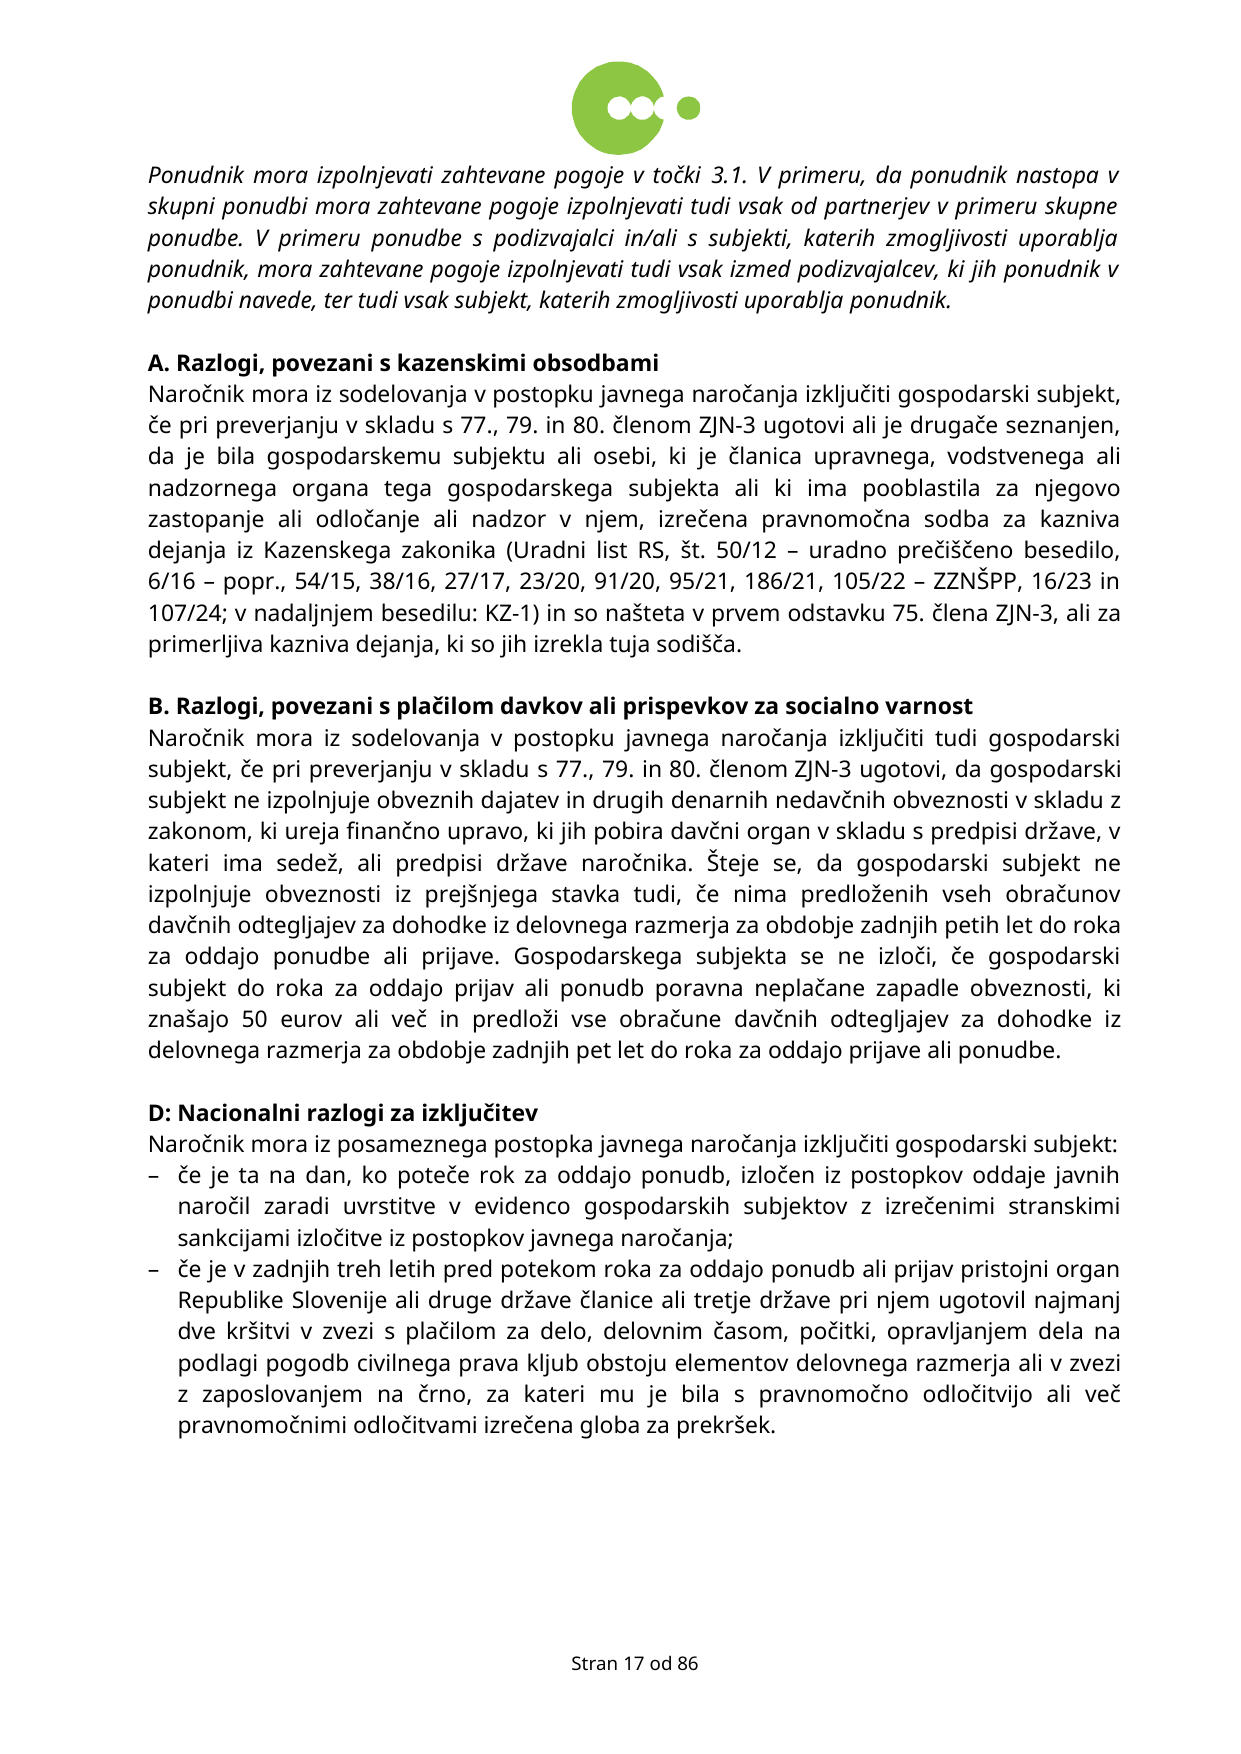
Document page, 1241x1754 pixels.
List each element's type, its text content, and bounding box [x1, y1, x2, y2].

text Ponudnik mora izpolnjevati zahtevane pogoje v točki 3.1. V primeru, da ponudnik nastopa v skupni ponudbi mora zahtevane pogoje izpolnjevati tudi vsak od partnerjev v primeru skupne ponudbe. V primeru ponudbe s podizvajalci in/ali s subjekti, katerih zmogljivosti uporablja ponudnik, mora zahtevane pogoje izpolnjevati tudi vsak izmed podizvajalcev, ki jih ponudnik v ponudbi navede, ter tudi vsak subjekt, katerih zmogljivosti uporablja ponudnik. [148, 159, 1122, 315]
list če je v zadnjih treh letih pred potekom roka za oddajo ponudb ali prijav pristojni organ Republike Slovenije ali druge države članice ali tretje države pri njem ugotovil najmanj dve kršitvi v zvezi s plačilom za delo, delovnim časom, počitki, opravljanjem dela na podlagi pogodb civilnega prava kljub obstoju elementov delovnega razmerja ali v zvezi z zaposlovanjem na črno, za kateri mu je bila s pravnomočno odločitvijo ali več pravnomočnimi odločitvami izrečena globa za prekršek. [148, 1253, 1122, 1440]
text D: Nacionalni razlogi za izključitev [148, 1097, 1122, 1128]
list če je ta na dan, ko poteče rok za oddajo ponudb, izločen iz postopkov oddaje javnih naročil zaradi uvrstitve v evidenco gospodarskih subjektov z izrečenimi stranskimi sankcijami izločitve iz postopkov javnega naročanja; [148, 1159, 1122, 1253]
text Naročnik mora iz sodelovanja v postopku javnega naročanja izključiti gospodarski subjekt, če pri preverjanju v skladu s 77., 79. in 80. členom ZJN-3 ugotovi ali je drugače seznanjen, da je bila gospodarskemu subjektu ali osebi, ki je članica upravnega, vodstvenega ali nadzornega organa tega gospodarskega subjekta ali ki ima pooblastila za njegovo zastopanje ali odločanje ali nadzor v njem, izrečena pravnomočna sodba za kazniva dejanja iz Kazenskega zakonika (Uradni list RS, št. 50/12 – uradno prečiščeno besedilo, 6/16 – popr., 54/15, 38/16, 27/17, 23/20, 91/20, 95/21, 186/21, 105/22 – ZZNŠPP, 16/23 in 107/24; v nadaljnjem besedilu: KZ-1) in so našteta v prvem odstavku 75. člena ZJN-3, ali za primerljiva kazniva dejanja, ki so jih izrekla tuja sodišča. [148, 378, 1122, 659]
text Naročnik mora iz posameznega postopka javnega naročanja izključiti gospodarski subjekt: [148, 1128, 1122, 1159]
text A. Razlogi, povezani s kazenskimi obsodbami [148, 347, 1122, 378]
text B. Razlogi, povezani s plačilom davkov ali prispevkov za socialno varnost [148, 690, 1122, 722]
text Naročnik mora iz sodelovanja v postopku javnega naročanja izključiti tudi gospodarski subjekt, če pri preverjanju v skladu s 77., 79. in 80. členom ZJN-3 ugotovi, da gospodarski subjekt ne izpolnjuje obveznih dajatev in drugih denarnih nedavčnih obveznosti v skladu z zakonom, ki ureja finančno upravo, ki jih pobira davčni organ v skladu s predpisi države, v kateri ima sedež, ali predpisi države naročnika. Šteje se, da gospodarski subjekt ne izpolnjuje obveznosti iz prejšnjega stavka tudi, če nima predloženih vseh obračunov davčnih odtegljajev za dohodke iz delovnega razmerja za obdobje zadnjih petih let do roka za oddajo ponudbe ali prijave. Gospodarskega subjekta se ne izloči, če gospodarski subjekt do roka za oddajo prijav ali ponudb poravna neplačane zapadle obveznosti, ki znašajo 50 eurov ali več in predloži vse obračune davčnih odtegljajev za dohodke iz delovnega razmerja za obdobje zadnjih pet let do roka za oddajo prijave ali ponudbe. [148, 722, 1122, 1065]
